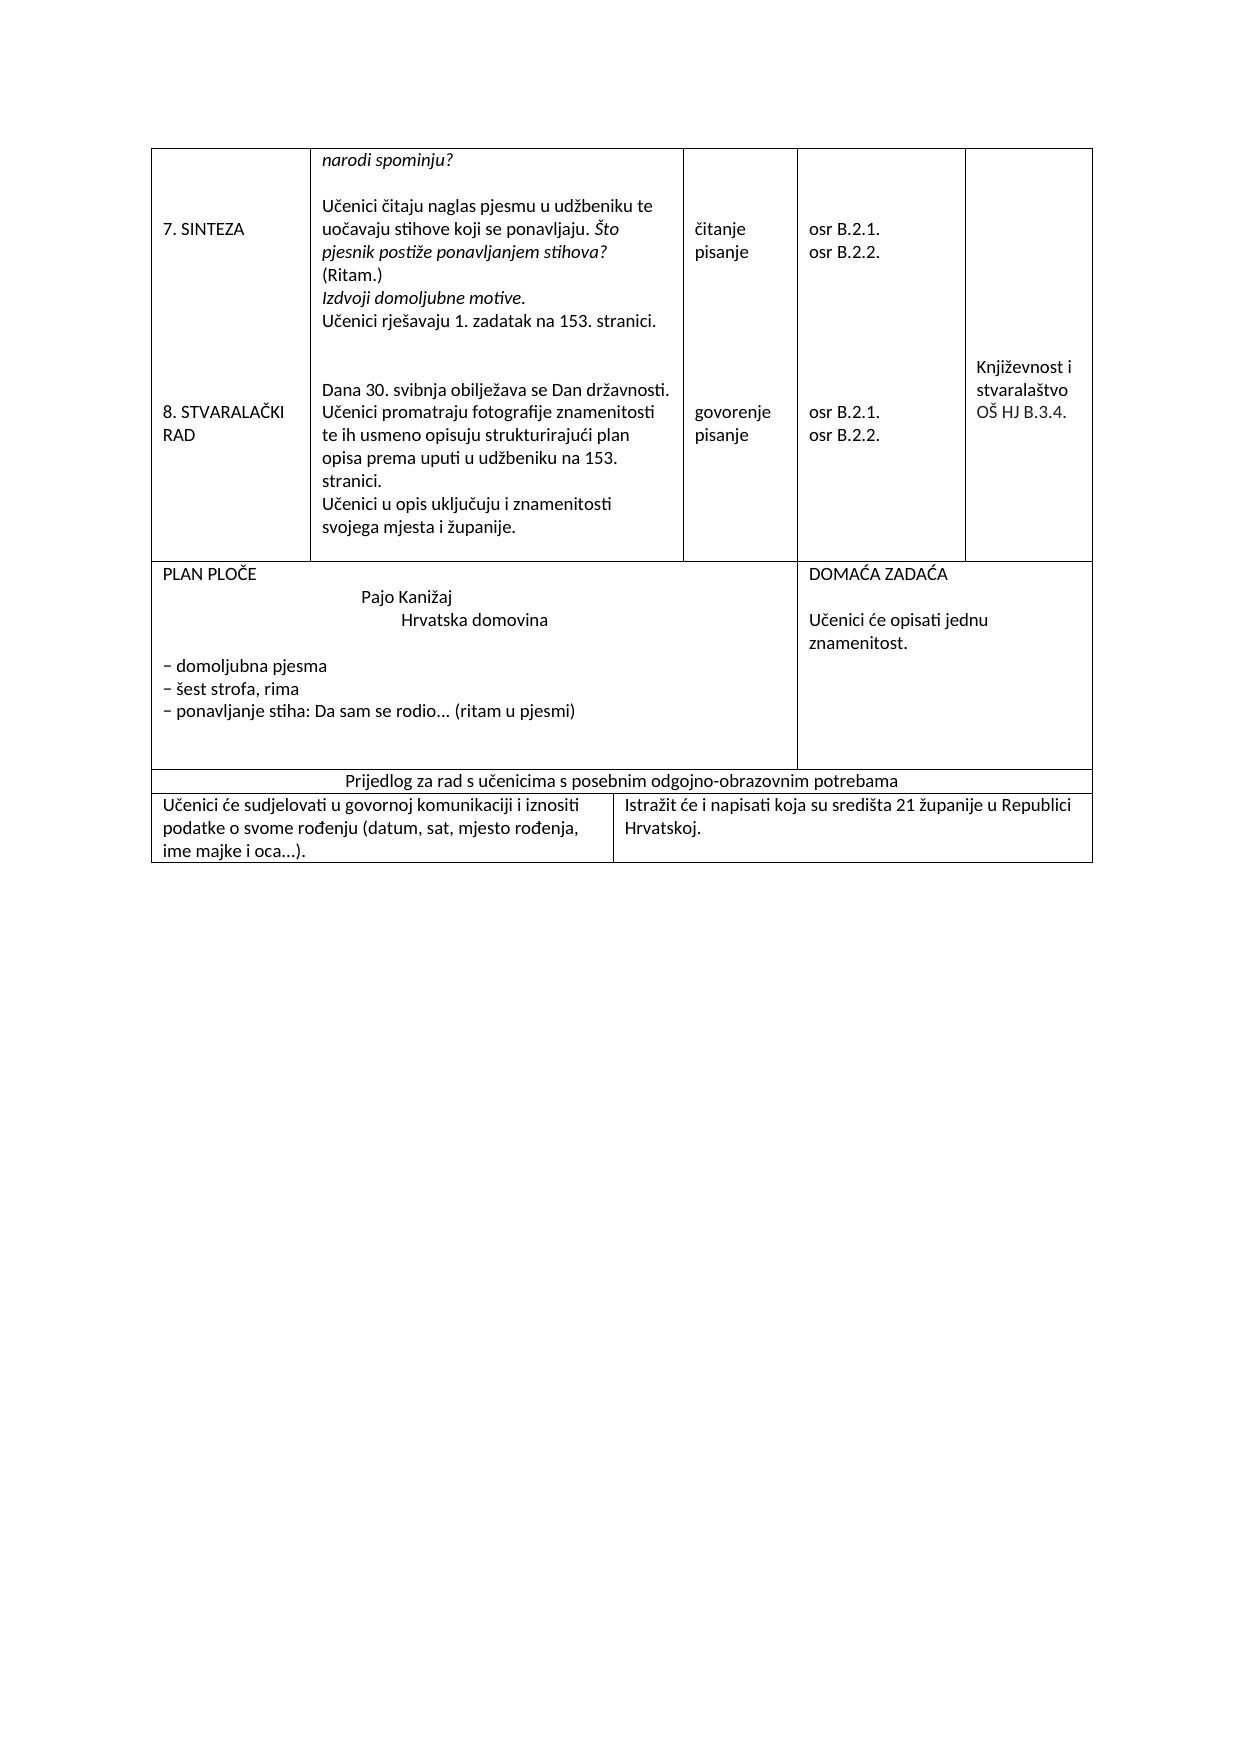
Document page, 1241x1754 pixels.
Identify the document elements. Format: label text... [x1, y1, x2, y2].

table_cell Istražit će i napisati koja su središta 21 županije u Republici Hrvatskoj. [614, 794, 1092, 862]
table_cell Učenici će sudjelovati u govornoj komunikaciji i iznositi podatke o svome rođenju (datum, sat, mjesto rođenja, ime majke i oca...). [152, 794, 613, 862]
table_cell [684, 149, 797, 561]
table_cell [152, 149, 310, 561]
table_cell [798, 149, 965, 561]
table_cell Prijedlog za rad s učenicima s posebnim odgojno-obrazovnim potrebama [152, 770, 1092, 792]
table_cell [966, 149, 1092, 561]
table_cell DOMAĆA ZADAĆA Učenici će opisati jednu znamenitost. [798, 562, 1092, 768]
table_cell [311, 149, 683, 561]
table_cell PLAN PLOČE Pajo Kanižaj Hrvatska domovina − domoljubna pjesma − šest strofa, rima − ponavljanje stiha: Da sam se rodio... (ritam u pjesmi) [152, 562, 797, 768]
